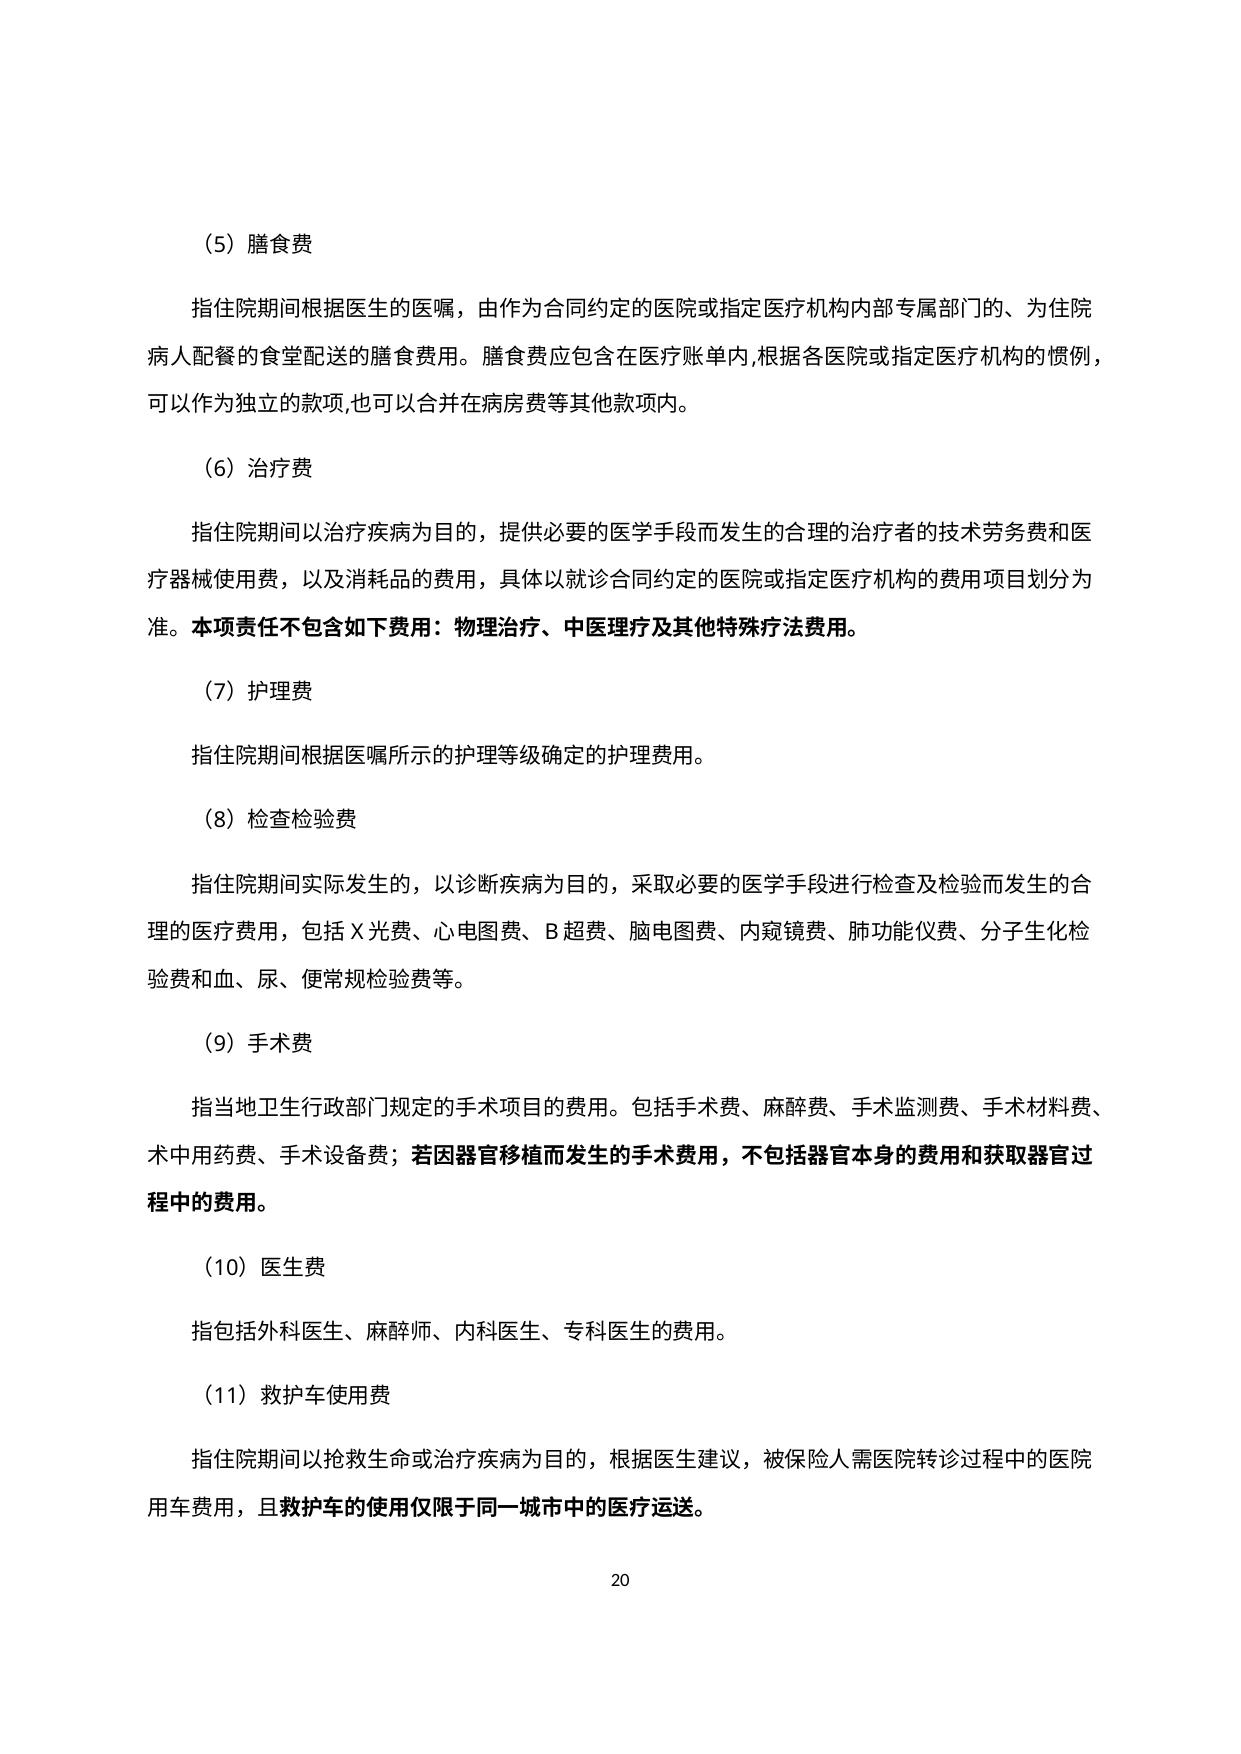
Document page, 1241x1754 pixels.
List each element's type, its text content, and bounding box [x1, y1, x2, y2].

text 指住院期间以治疗疾病为目的，提供必要的医学手段而发生的合理的治疗者的技术劳务费和医疗器械使用费，以及消耗品的费用，具体以就诊合同约定的医院或指定医疗机构的费用项目划分为准。本项责任不包含如下费用：物理治疗、中医理疗及其他特殊疗法费用。 [148, 515, 1093, 642]
text （10）医生费 [148, 1249, 1093, 1281]
text （6）治疗费 [148, 451, 1093, 482]
text 指当地卫生行政部门规定的手术项目的费用。包括手术费、麻醉费、手术监测费、手术材料费、术中用药费、手术设备费；若因器官移植而发生的手术费用，不包括器官本身的费用和获取器官过程中的费用。 [148, 1090, 1093, 1217]
text （9）手术费 [148, 1026, 1093, 1058]
text 指包括外科医生、麻醉师、内科医生、专科医生的费用。 [148, 1314, 1093, 1345]
text （5）膳食费 [148, 227, 1093, 259]
text （11）救护车使用费 [148, 1378, 1093, 1410]
text 指住院期间根据医生的医嘱，由作为合同约定的医院或指定医疗机构内部专属部门的、为住院病人配餐的食堂配送的膳食费用。膳食费应包含在医疗账单内,根据各医院或指定医疗机构的惯例，可以作为独立的款项,也可以合并在病房费等其他款项内。 [148, 291, 1093, 418]
list 护理费 [148, 674, 1093, 706]
text 指住院期间以抢救生命或治疗疾病为目的，根据医生建议，被保险人需医院转诊过程中的医院用车费用，且救护车的使用仅限于同一城市中的医疗运送。 [148, 1442, 1093, 1521]
text （8）检查检验费 [148, 802, 1093, 834]
text 指住院期间实际发生的，以诊断疾病为目的，采取必要的医学手段进行检查及检验而发生的合理的医疗费用，包括X光费、心电图费、B超费、脑电图费、内窥镜费、肺功能仪费、分子生化检验费和血、尿、便常规检验费等。 [148, 867, 1093, 993]
text 指住院期间根据医嘱所示的护理等级确定的护理费用。 [148, 738, 1093, 770]
